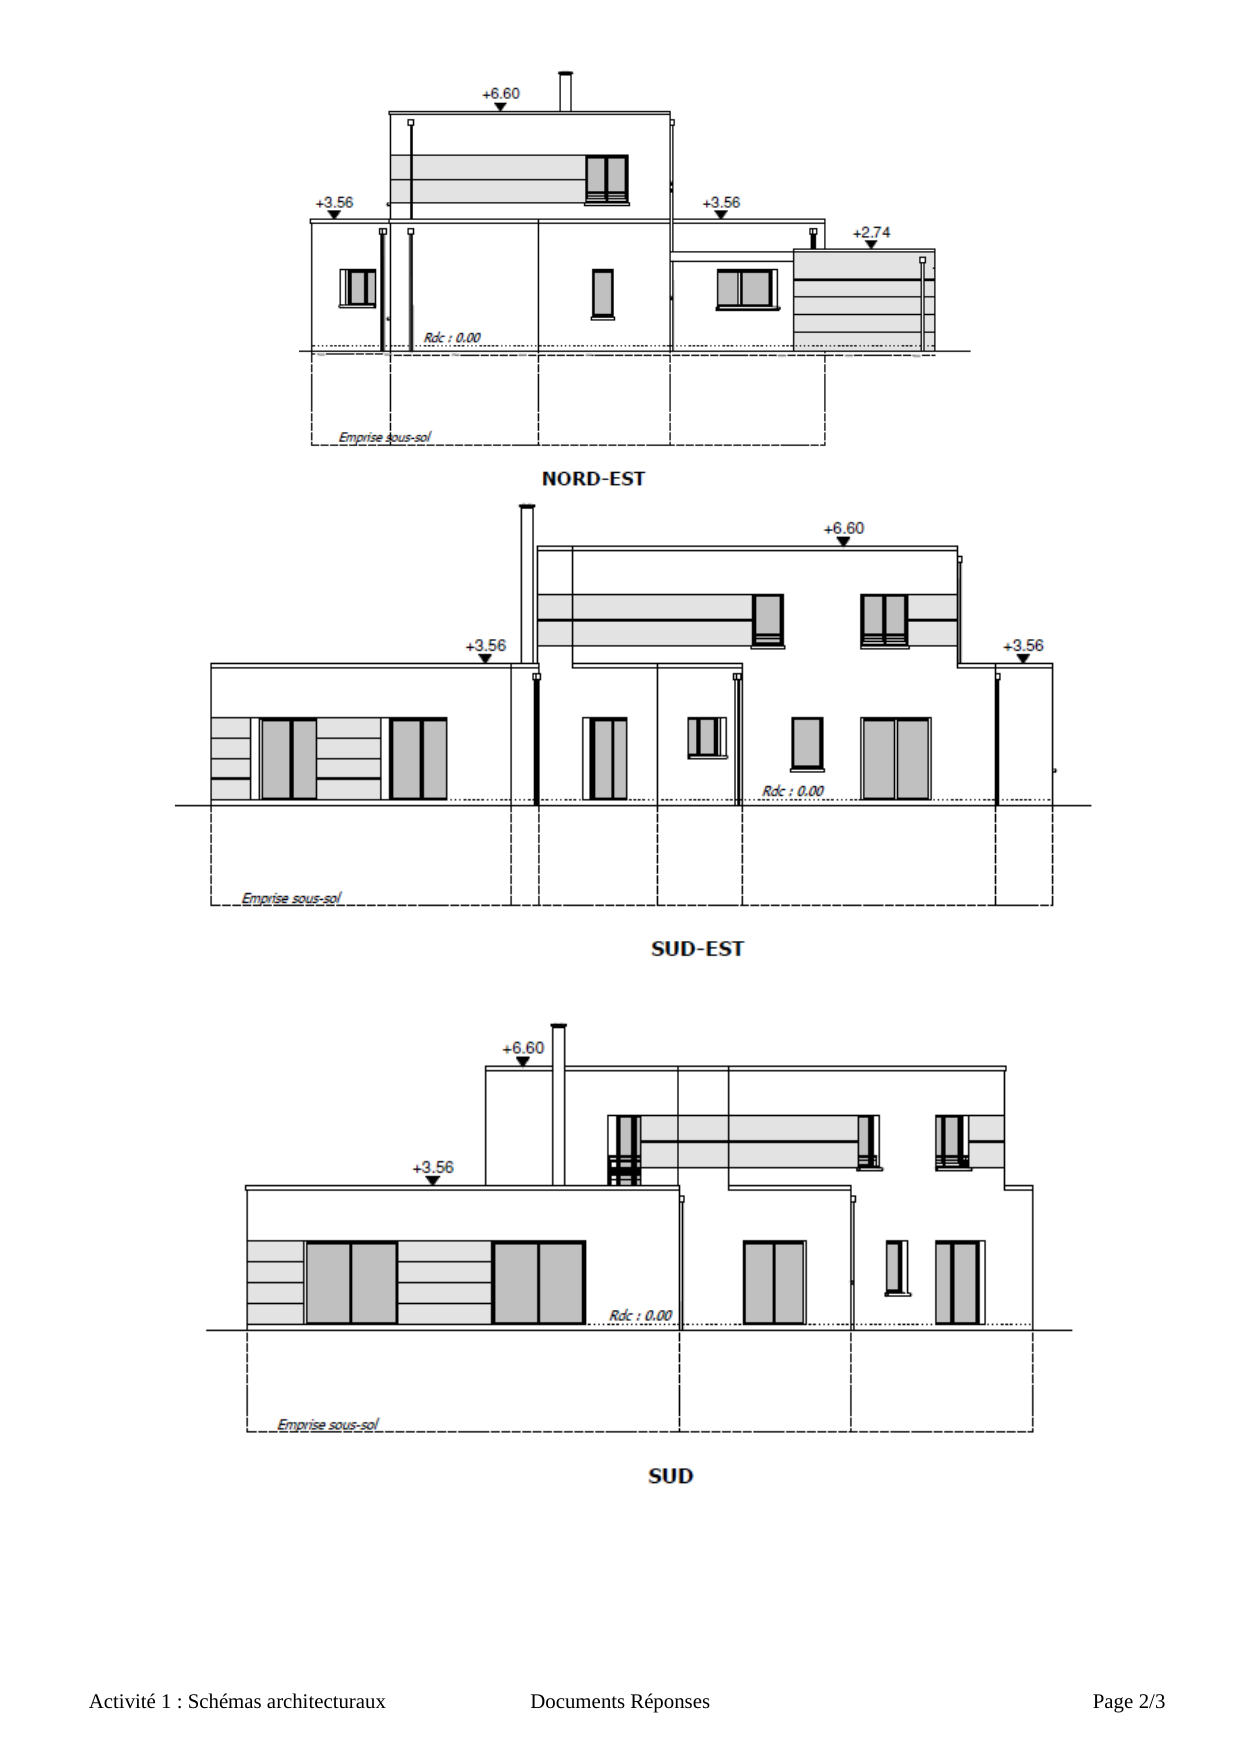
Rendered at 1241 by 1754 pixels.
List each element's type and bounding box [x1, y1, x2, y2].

picture [174, 59, 1096, 962]
picture [190, 1018, 1080, 1494]
